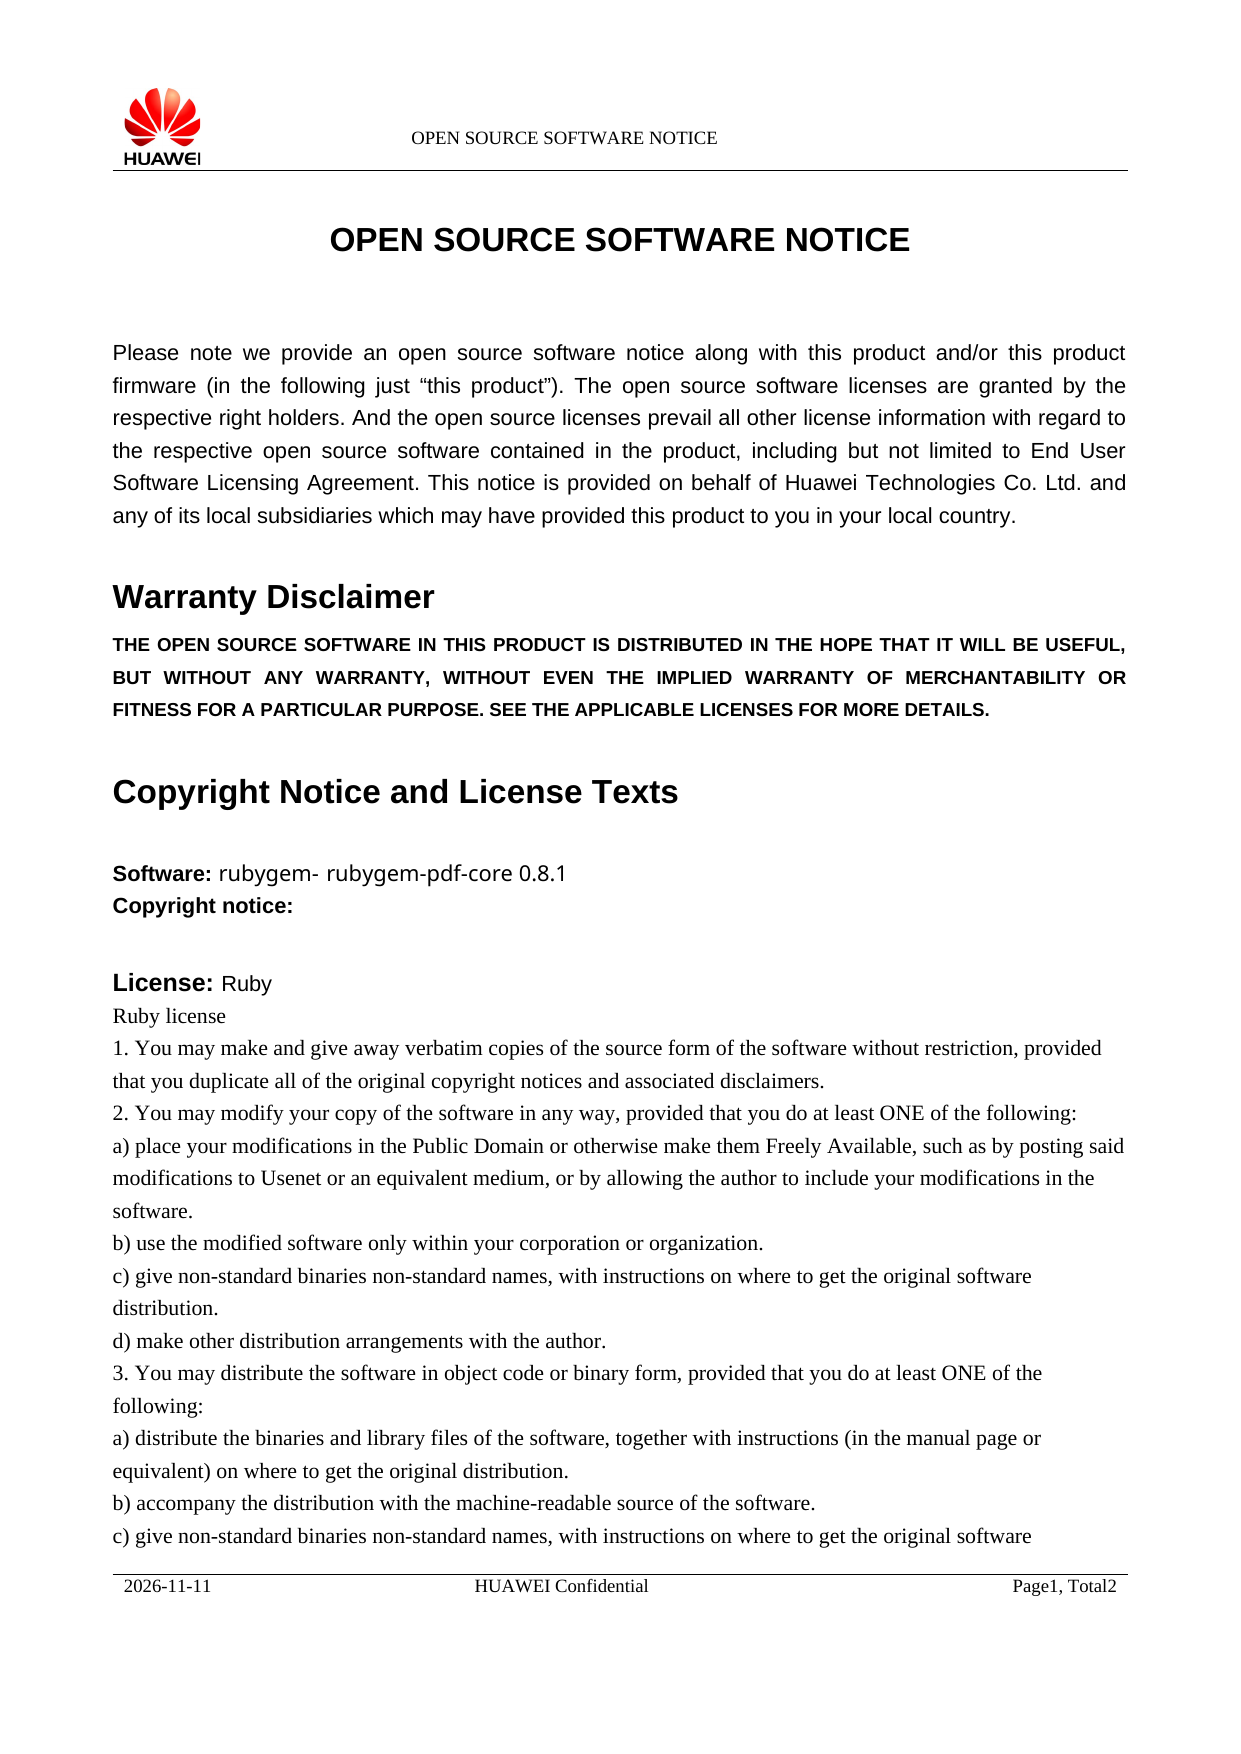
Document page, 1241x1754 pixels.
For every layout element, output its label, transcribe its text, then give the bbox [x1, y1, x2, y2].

text The open source software in this product is distributed in the hope that it will be useful, but WITHOUT ANY WARRANTY, without even the implied warranty of MERCHANTABILITY or FITNESS FOR A PARTICULAR PURPOSE. See the applicable licenses for more details. [112, 629, 1128, 726]
text a) distribute the binaries and library files of the software, together with instructions (in the manual page or equivalent) on where to get the original distribution. [112, 1421, 1128, 1486]
text 2. You may modify your copy of the software in any way, provided that you do at least ONE of the following: [112, 1096, 1128, 1129]
text b) accompany the distribution with the machine-readable source of the software. [112, 1486, 1128, 1519]
text c) give non-standard binaries non-standard names, with instructions on where to get the original software distribution. [112, 1519, 1128, 1551]
text b) use the modified software only within your corporation or organization. [112, 1226, 1128, 1259]
text Please note we provide an open source software notice along with this product and/or this product firmware (in the following just “this product”). The open source software licenses are granted by the respective right holders. And the open source licenses prevail all other license information with regard to the respective open source software contained in the product, including but not limited to End User Software Licensing Agreement. This notice is provided on behalf of Huawei Technologies Co. Ltd. and any of its local subsidiaries which may have provided this product to you in your local country. [112, 336, 1128, 531]
text License: Ruby [112, 966, 1128, 999]
title Software: rubygem- rubygem-pdf-core 0.8.1 [112, 856, 1128, 889]
text 3. You may distribute the software in object code or binary form, provided that you do at least ONE of the following: [112, 1356, 1128, 1421]
picture [124, 88, 201, 165]
text a) place your modifications in the Public Domain or otherwise make them Freely Available, such as by posting said modifications to Usenet or an equivalent medium, or by allowing the author to include your modifications in the software. [112, 1129, 1128, 1226]
text c) give non-standard binaries non-standard names, with instructions on where to get the original software distribution. [112, 1259, 1128, 1324]
text Ruby license 1. You may make and give away verbatim copies of the source form of the software without restriction, provided that you duplicate all of the original copyright notices and associated disclaimers. [112, 999, 1128, 1096]
text Copyright Notice and License Texts [112, 759, 1128, 824]
text d) make other distribution arrangements with the author. [112, 1324, 1128, 1356]
text OPEN SOURCE SOFTWARE NOTICE [112, 206, 1128, 271]
text Warranty Disclaimer [112, 564, 1128, 629]
text Copyright notice: [112, 889, 1128, 921]
